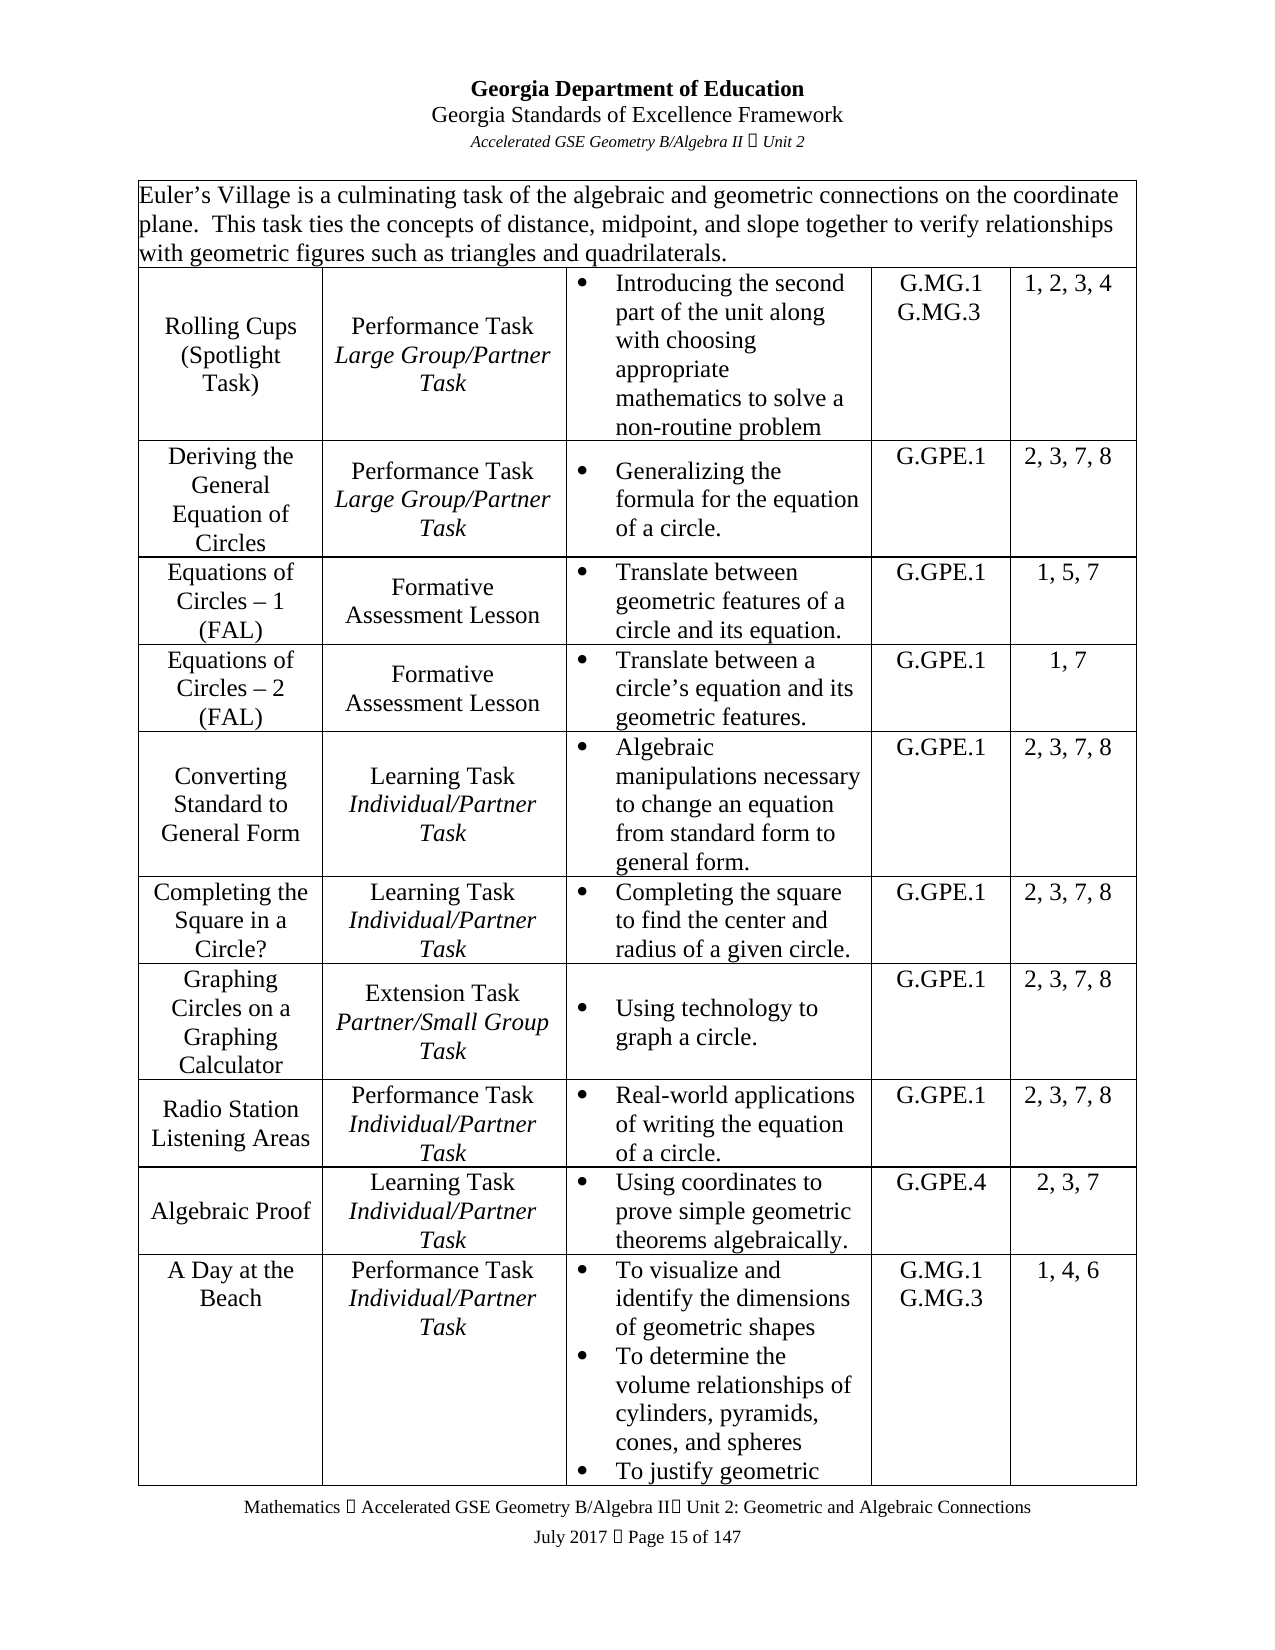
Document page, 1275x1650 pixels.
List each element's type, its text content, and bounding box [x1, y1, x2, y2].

table_cell 2, 3, 7, 8 [1011, 964, 1136, 1079]
table_cell Rolling Cups (Spotlight Task) [139, 268, 322, 440]
table_cell Completing the Square in a Circle? [139, 877, 322, 963]
table_cell Using technology to graph a circle. [567, 964, 871, 1079]
table_cell Graphing Circles on a Graphing Calculator [139, 964, 322, 1079]
table_cell Equations of Circles – 1 (FAL) [139, 558, 322, 644]
table_cell G.GPE.4 [872, 1168, 1010, 1254]
table_cell G.GPE.1 [872, 732, 1010, 876]
table_cell Performance Task Large Group/Partner Task [323, 268, 566, 440]
table_cell G.GPE.1 [872, 441, 1010, 556]
table_cell G.MG.1 G.MG.3 [872, 1255, 1010, 1485]
table_cell G.GPE.1 [872, 1080, 1010, 1166]
table_cell G.GPE.1 [872, 877, 1010, 963]
table_cell Learning Task Individual/Partner Task [323, 877, 566, 963]
table_cell 1, 5, 7 [1011, 558, 1136, 644]
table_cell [323, 1255, 566, 1485]
table_cell Equations of Circles – 2 (FAL) [139, 645, 322, 731]
table_cell 2, 3, 7, 8 [1011, 441, 1136, 556]
table_cell Real-world applications of writing the equation of a circle. [567, 1080, 871, 1166]
table_cell 1, 4, 6 [1011, 1255, 1136, 1485]
table_cell 2, 3, 7, 8 [1011, 1080, 1136, 1166]
table_cell 1, 7 [1011, 645, 1136, 731]
table_cell G.GPE.1 [872, 645, 1010, 731]
table_cell 1, 2, 3, 4 [1011, 268, 1136, 440]
table_cell G.GPE.1 [872, 558, 1010, 644]
table_cell Generalizing the formula for the equation of a circle. [567, 441, 871, 556]
table_cell Algebraic Proof [139, 1168, 322, 1254]
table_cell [567, 1255, 871, 1485]
table_cell Learning Task Individual/Partner Task [323, 732, 566, 876]
table_cell A Day at the Beach [139, 1255, 322, 1485]
table_cell Learning Task Individual/Partner Task [323, 1168, 566, 1254]
table_cell Performance Task Individual/Partner Task [323, 1080, 566, 1166]
table_cell Using coordinates to prove simple geometric theorems algebraically. [567, 1168, 871, 1254]
table_cell Introducing the second part of the unit along with choosing appropriate mathematics to solve a non-routine problem [567, 268, 871, 440]
table_cell Translate between geometric features of a circle and its equation. [567, 558, 871, 644]
table_cell Formative Assessment Lesson [323, 645, 566, 731]
table_cell Performance Task Large Group/Partner Task [323, 441, 566, 556]
table_cell 2, 3, 7 [1011, 1168, 1136, 1254]
table_cell Deriving the General Equation of Circles [139, 441, 322, 556]
table_cell Extension Task Partner/Small Group Task [323, 964, 566, 1079]
table_cell G.GPE.1 [872, 964, 1010, 1079]
table_cell G.MG.1 G.MG.3 [872, 268, 1010, 440]
table_cell Formative Assessment Lesson [323, 558, 566, 644]
table_cell Euler’s Village is a culminating task of the algebraic and geometric connections on the coordinate plane. This task ties the concepts of distance, midpoint, and slope together to verify relationships with geometric figures such as triangles and quadrilaterals. [139, 181, 1136, 267]
table_cell Translate between a circle’s equation and its geometric features. [567, 645, 871, 731]
table_cell Completing the square to find the center and radius of a given circle. [567, 877, 871, 963]
table_cell Converting Standard to General Form [139, 732, 322, 876]
table_cell Radio Station Listening Areas [139, 1080, 322, 1166]
table_cell 2, 3, 7, 8 [1011, 877, 1136, 963]
table_cell 2, 3, 7, 8 [1011, 732, 1136, 876]
table_cell Algebraic manipulations necessary to change an equation from standard form to general form. [567, 732, 871, 876]
